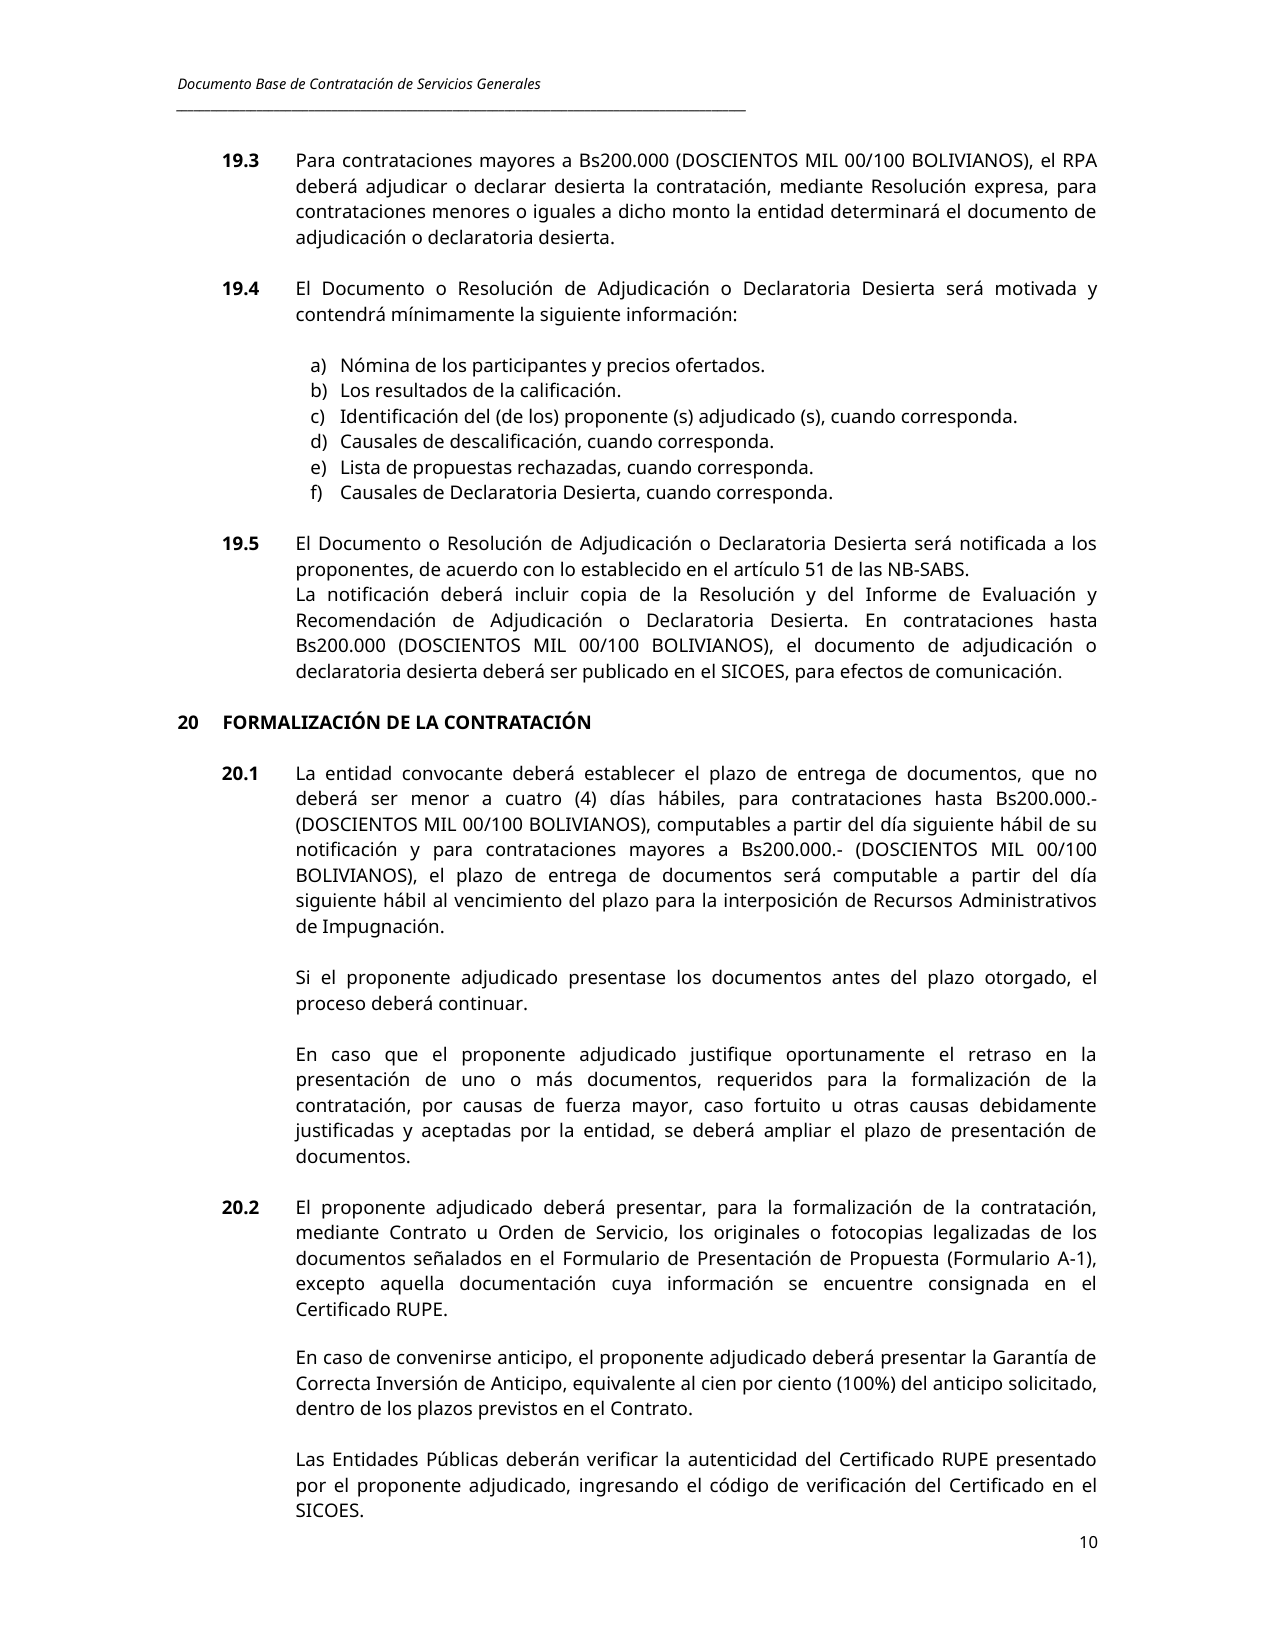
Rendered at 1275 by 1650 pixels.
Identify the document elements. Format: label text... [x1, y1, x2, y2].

list El Documento o Resolución de Adjudicación o Declaratoria Desierta será notificada a los proponentes, de acuerdo con lo establecido en el artículo 51 de las NB-SABS. [222, 531, 1098, 582]
list Nómina de los participantes y precios ofertados. [310, 352, 1098, 377]
list Causales de descalificación, cuando corresponda. [310, 428, 1098, 454]
list Si el proponente adjudicado presentase los documentos antes del plazo otorgado, el proceso deberá continuar. [295, 964, 1098, 1015]
list Lista de propuestas rechazadas, cuando corresponda. [310, 454, 1098, 479]
list El proponente adjudicado deberá presentar, para la formalización de la contratación, mediante Contrato u Orden de Servicio, los originales o fotocopias legalizadas de los documentos señalados en el Formulario de Presentación de Propuesta (Formulario A-1), excepto aquella documentación cuya información se encuentre consignada en el Certificado RUPE. [222, 1194, 1098, 1322]
list Las Entidades Públicas deberán verificar la autenticidad del Certificado RUPE presentado por el proponente adjudicado, ingresando el código de verificación del Certificado en el SICOES. [295, 1446, 1098, 1523]
list En caso de convenirse anticipo, el proponente adjudicado deberá presentar la Garantía de Correcta Inversión de Anticipo, equivalente al cien por ciento (100%) del anticipo solicitado, dentro de los plazos previstos en el Contrato. [295, 1344, 1098, 1421]
list Identificación del (de los) proponente (s) adjudicado (s), cuando corresponda. [310, 403, 1098, 428]
title FORMALIZACIÓN DE LA CONTRATACIÓN [177, 709, 1098, 735]
list La notificación deberá incluir copia de la Resolución y del Informe de Evaluación y Recomendación de Adjudicación o Declaratoria Desierta. En contrataciones hasta Bs200.000 (DOSCIENTOS MIL 00/100 BOLIVIANOS), el documento de adjudicación o declaratoria desierta deberá ser publicado en el SICOES, para efectos de comunicación. [295, 582, 1098, 684]
list Causales de Declaratoria Desierta, cuando corresponda. [310, 479, 1098, 505]
list El Documento o Resolución de Adjudicación o Declaratoria Desierta será motivada y contendrá mínimamente la siguiente información: [222, 275, 1098, 326]
list Los resultados de la calificación. [310, 377, 1098, 403]
list Para contrataciones mayores a Bs200.000 (DOSCIENTOS MIL 00/100 BOLIVIANOS), el RPA deberá adjudicar o declarar desierta la contratación, mediante Resolución expresa, para contrataciones menores o iguales a dicho monto la entidad determinará el documento de adjudicación o declaratoria desierta. [222, 148, 1098, 250]
list La entidad convocante deberá establecer el plazo de entrega de documentos, que no deberá ser menor a cuatro (4) días hábiles, para contrataciones hasta Bs200.000.- (DOSCIENTOS MIL 00/100 BOLIVIANOS), computables a partir del día siguiente hábil de su notificación y para contrataciones mayores a Bs200.000.- (DOSCIENTOS MIL 00/100 BOLIVIANOS), el plazo de entrega de documentos será computable a partir del día siguiente hábil al vencimiento del plazo para la interposición de Recursos Administrativos de Impugnación. [222, 760, 1098, 939]
list En caso que el proponente adjudicado justifique oportunamente el retraso en la presentación de uno o más documentos, requeridos para la formalización de la contratación, por causas de fuerza mayor, caso fortuito u otras causas debidamente justificadas y aceptadas por la entidad, se deberá ampliar el plazo de presentación de documentos. [295, 1041, 1098, 1168]
